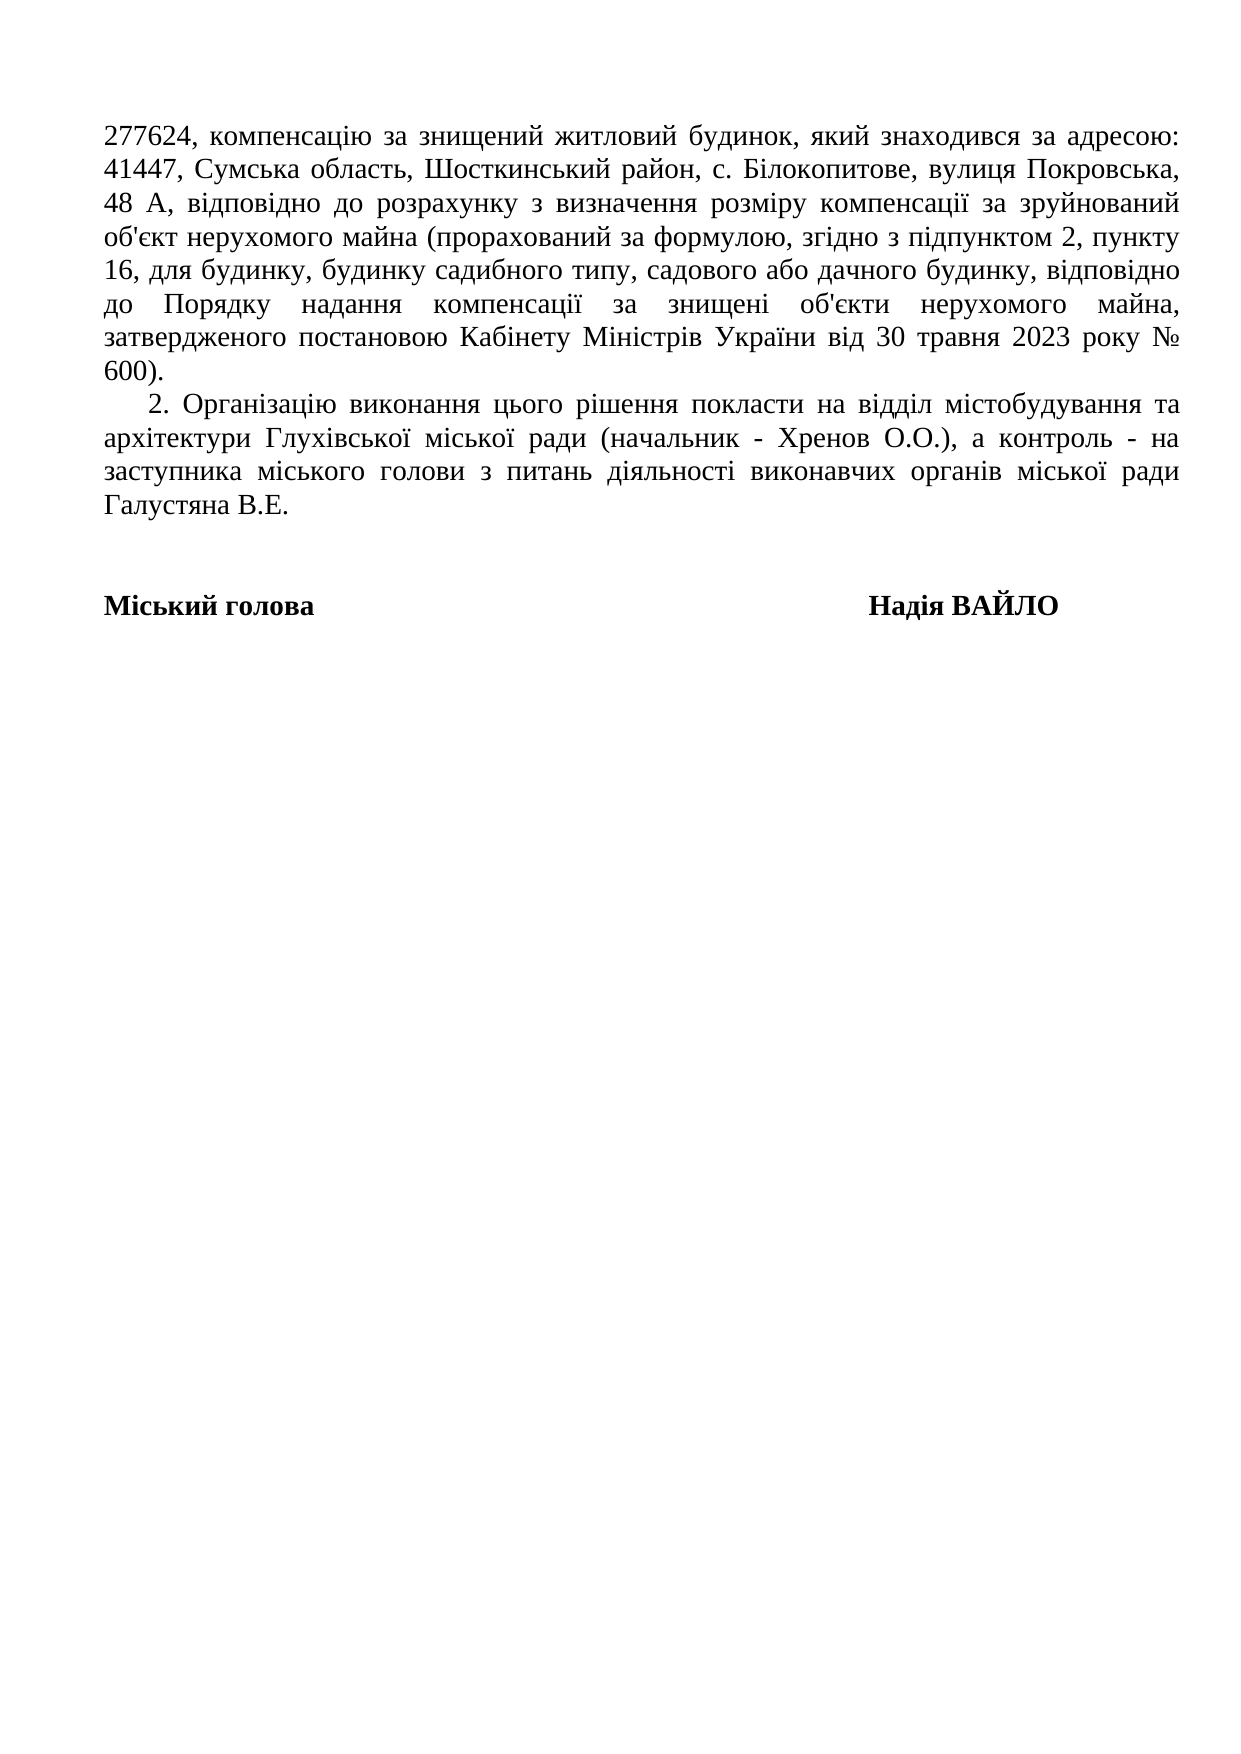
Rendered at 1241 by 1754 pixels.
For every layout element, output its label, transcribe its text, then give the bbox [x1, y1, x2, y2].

text Міський голова Надія ВАЙЛО [103, 588, 1181, 621]
text 2. Організацію виконання цього рішення покласти на відділ містобудування та архітектури Глухівської міської ради (начальник - Хренов О.О.), а контроль - на заступника міського голови з питань діяльності виконавчих органів міської ради Галустяна В.Е. [103, 386, 1181, 521]
